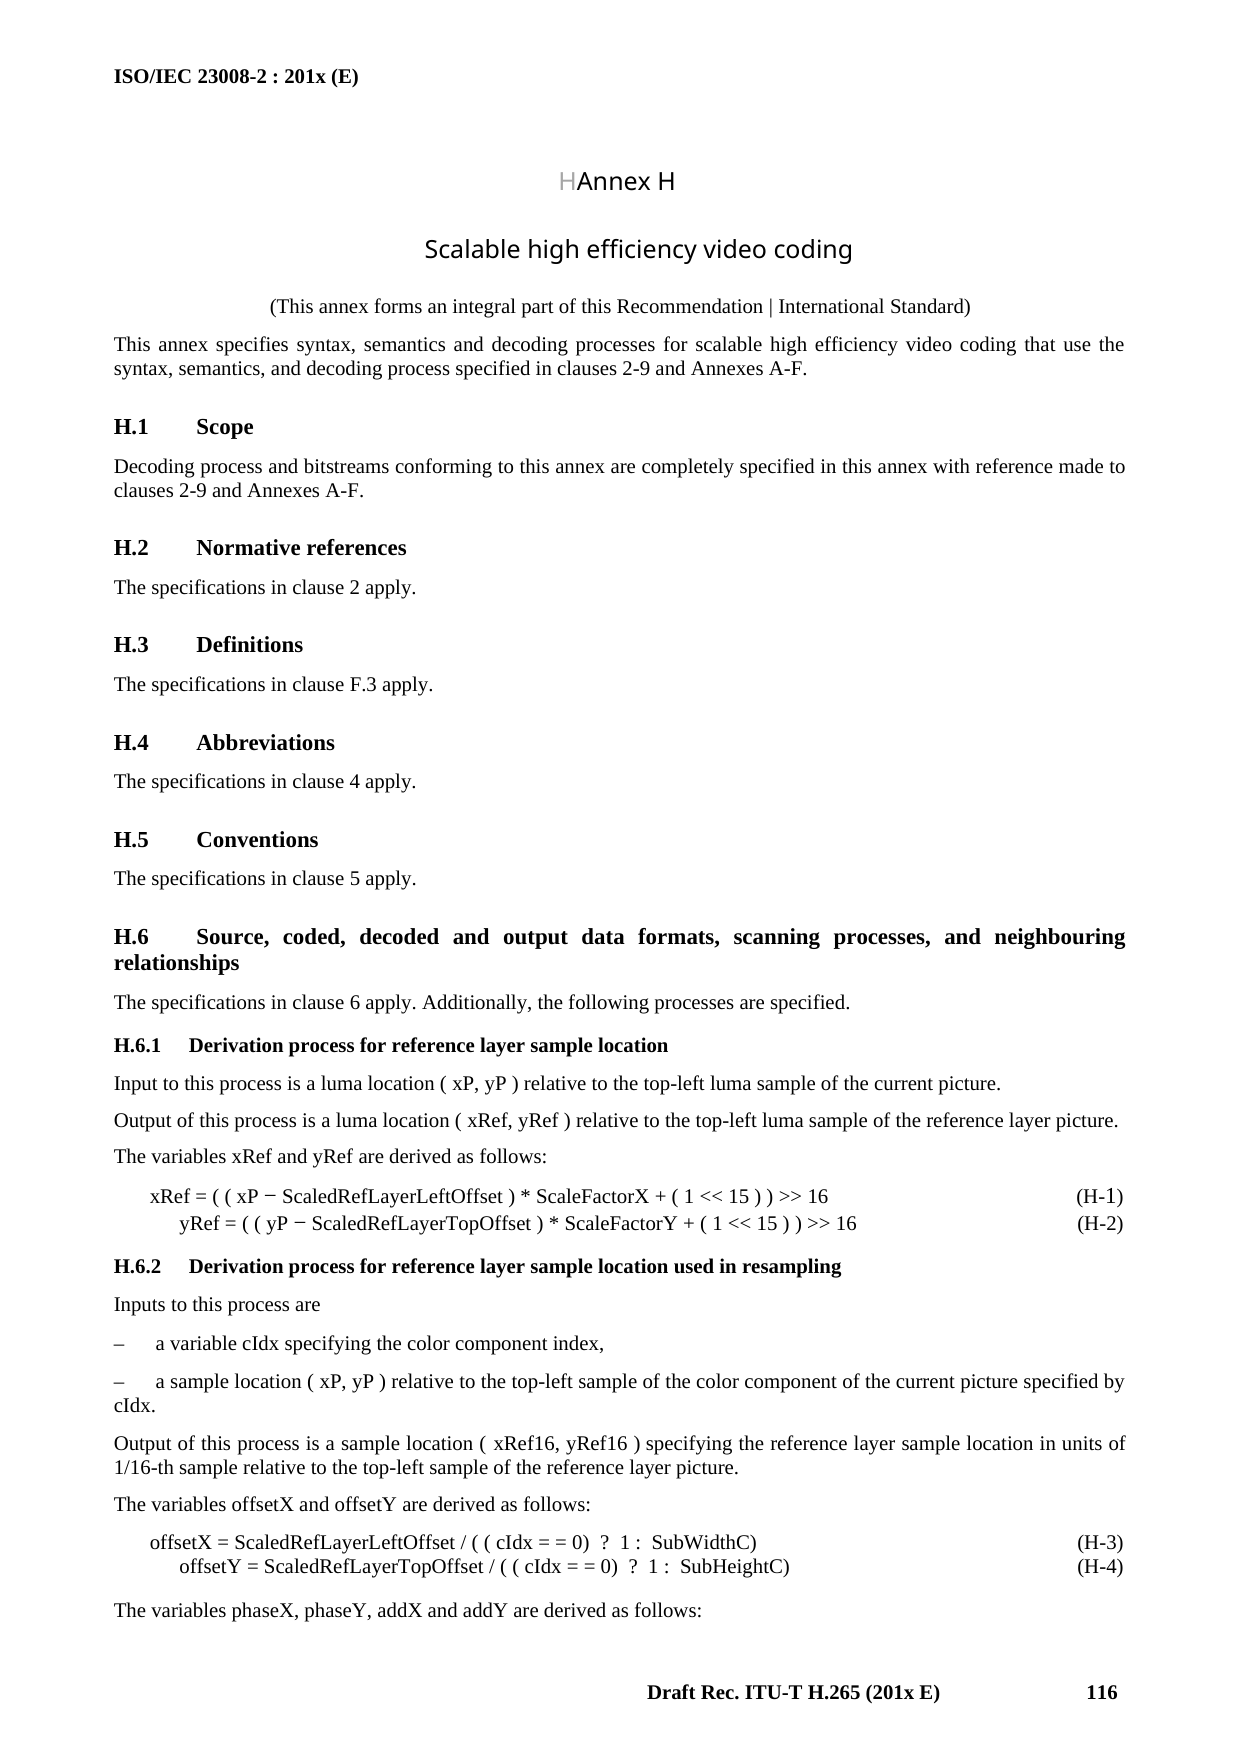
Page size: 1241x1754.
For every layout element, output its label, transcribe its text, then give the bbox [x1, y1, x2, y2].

text This annex specifies syntax, semantics and decoding processes for scalable high efficiency video coding that use the syntax, semantics, and decoding process specified in clauses 2-9 and Annexes A-F. [113, 332, 1127, 380]
text The variables phaseX, phaseY, addX and addY are derived as follows: [113, 1598, 1127, 1622]
text The specifications in clause 6 apply. Additionally, the following processes are specified. [113, 990, 1127, 1014]
list Conventions [113, 826, 1127, 852]
text The variables xRef and yRef are derived as follows: [113, 1144, 1127, 1168]
text Output of this process is a sample location ( xRef16, yRef16 ) specifying the reference layer sample location in units of 1/16-th sample relative to the top-left sample of the reference layer picture. [113, 1431, 1127, 1479]
text Decoding process and bitstreams conforming to this annex are completely specified in this annex with reference made to clauses 2-9 and Annexes A-F. [113, 453, 1127, 502]
text Input to this process is a luma location ( xP, yP ) relative to the top-left luma sample of the current picture. [113, 1071, 1127, 1095]
text Output of this process is a luma location ( xRef, yRef ) relative to the top-left luma sample of the reference layer picture. [113, 1108, 1127, 1132]
text xRef = ( ( xP − ScaledRefLayerLeftOffset ) * ScaleFactorX + ( 1 << 15 ) ) >> 16 (H-1) yRef = ( ( yP − ScaledRefLayerTopOffset ) * ScaleFactorY + ( 1 << 15 ) ) >> 16 (H-2) [149, 1182, 1127, 1235]
text The variables offsetX and offsetY are derived as follows: [113, 1492, 1127, 1516]
list Annex H Scalable high efficiency video coding [113, 163, 1127, 294]
text (This annex forms an integral part of this Recommendation | International Standard) [113, 294, 1127, 318]
text The specifications in clause 5 apply. [113, 866, 1127, 890]
list Scope [113, 413, 1127, 439]
list Normative references [113, 534, 1127, 561]
list Derivation process for reference layer sample location [113, 1033, 1127, 1057]
text – a variable cIdx specifying the color component index, [113, 1330, 1127, 1354]
text – a sample location ( xP, yP ) relative to the top-left sample of the color component of the current picture specified by cIdx. [113, 1369, 1127, 1417]
text Inputs to this process are [113, 1292, 1127, 1316]
list Derivation process for reference layer sample location used in resampling [113, 1254, 1127, 1278]
text offsetX = ScaledRefLayerLeftOffset / ( ( cIdx = = 0) ? 1 : SubWidthC) (H-3) offsetY = ScaledRefLayerTopOffset / ( ( cIdx = = 0) ? 1 : SubHeightC) (H-4) [149, 1530, 1127, 1578]
list Abbreviations [113, 729, 1127, 755]
text The specifications in clause 4 apply. [113, 769, 1127, 793]
list Definitions [113, 631, 1127, 658]
list Source, coded, decoded and output data formats, scanning processes, and neighbouring relationships [113, 923, 1127, 976]
text The specifications in clause F.3 apply. [113, 672, 1127, 696]
text The specifications in clause 2 apply. [113, 575, 1127, 599]
